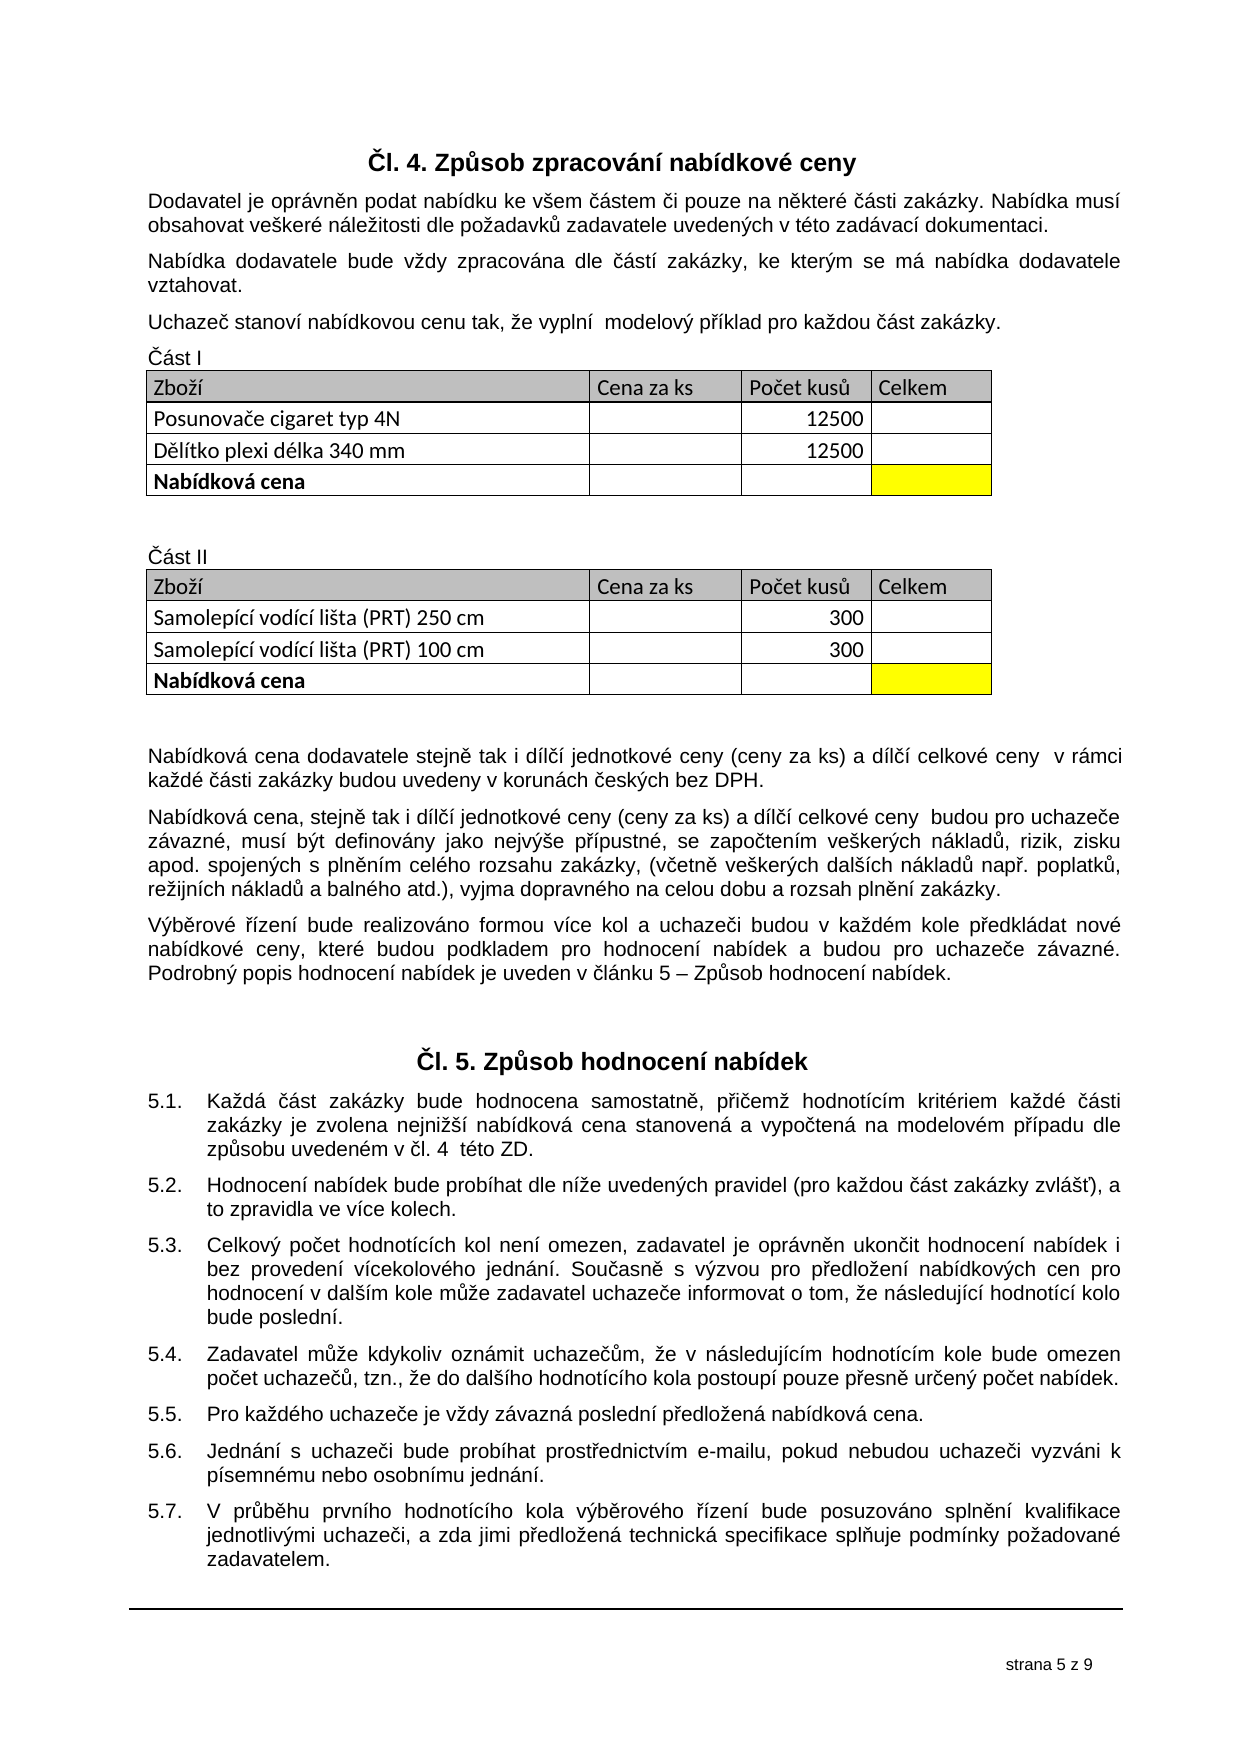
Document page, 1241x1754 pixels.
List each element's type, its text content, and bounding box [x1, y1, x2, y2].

table_cell [590, 403, 741, 433]
table_cell Posunovače cigaret typ 4N [147, 403, 589, 433]
text Nabídková cena, stejně tak i dílčí jednotkové ceny (ceny za ks) a dílčí celkové ceny budou pro uchazeče závazné, musí být definovány jako nejvýše přípustné, se započtením veškerých nákladů, rizik, zisku apod. spojených s plněním celého rozsahu zakázky, (včetně veškerých dalších nákladů např. poplatků, režijních nákladů a balného atd.), vyjma dopravného na celou dobu a rozsah plnění zakázky. [148, 804, 1122, 900]
text Dodavatel je oprávněn podat nabídku ke všem částem či pouze na některé části zakázky. Nabídka musí obsahovat veškeré náležitosti dle požadavků zadavatele uvedených v této zadávací dokumentaci. [148, 189, 1122, 237]
table_cell [590, 633, 741, 663]
table_cell [590, 434, 741, 464]
text Část II [148, 545, 1122, 569]
table_cell [872, 633, 991, 663]
text Výběrové řízení bude realizováno formou více kol a uchazeči budou v každém kole předkládat nové nabídkové ceny, které budou podkladem pro hodnocení nabídek a budou pro uchazeče závazné. Podrobný popis hodnocení nabídek je uveden v článku 5 – Způsob hodnocení nabídek. [148, 913, 1122, 985]
table_header Zboží [147, 371, 589, 401]
table_cell [872, 403, 991, 433]
table_cell Dělítko plexi délka 340 mm [147, 434, 589, 464]
text Nabídková cena dodavatele stejně tak i dílčí jednotkové ceny (ceny za ks) a dílčí celkové ceny v rámci každé části zakázky budou uvedeny v korunách českých bez DPH. [148, 744, 1122, 792]
text Uchazeč stanoví nabídkovou cenu tak, že vyplní modelový příklad pro každou část zakázky. [148, 310, 1122, 334]
table_cell [742, 465, 871, 495]
table_header Cena za ks [590, 371, 741, 401]
text Celkový počet hodnotících kol není omezen, zadavatel je oprávněn ukončit hodnocení nabídek i bez provedení vícekolového jednání. Současně s výzvou pro předložení nabídkových cen pro hodnocení v dalším kole může zadavatel uchazeče informovat o tom, že následující hodnotící kolo bude poslední. [148, 1233, 1122, 1329]
table_cell Nabídková cena [147, 664, 589, 694]
table_header Zboží [147, 570, 589, 600]
table_cell [872, 664, 991, 694]
table_cell [590, 601, 741, 632]
table_cell Samolepící vodící lišta (PRT) 100 cm [147, 633, 589, 663]
table_header Počet kusů [742, 371, 871, 401]
text V průběhu prvního hodnotícího kola výběrového řízení bude posuzováno splnění kvalifikace jednotlivými uchazeči, a zda jimi předložená technická specifikace splňuje podmínky požadované zadavatelem. [148, 1499, 1122, 1571]
text Jednání s uchazeči bude probíhat prostřednictvím e-mailu, pokud nebudou uchazeči vyzváni k písemnému nebo osobnímu jednání. [148, 1438, 1122, 1486]
table_cell 300 [742, 601, 871, 632]
text Způsob hodnocení nabídek [102, 1047, 1122, 1076]
table_header Celkem [872, 371, 991, 401]
text Nabídka dodavatele bude vždy zpracována dle částí zakázky, ke kterým se má nabídka dodavatele vztahovat. [148, 249, 1122, 297]
text Každá část zakázky bude hodnocena samostatně, přičemž hodnotícím kritériem každé části zakázky je zvolena nejnižší nabídková cena stanovená a vypočtená na modelovém případu dle způsobu uvedeném v čl. 4 této ZD. [148, 1088, 1122, 1160]
table_cell [590, 664, 741, 694]
table_cell 12500 [742, 403, 871, 433]
table_header Celkem [872, 570, 991, 600]
text Část I [148, 346, 1122, 370]
text Hodnocení nabídek bude probíhat dle níže uvedených pravidel (pro každou část zakázky zvlášť), a to zpravidla ve více kolech. [148, 1173, 1122, 1221]
table_cell Samolepící vodící lišta (PRT) 250 cm [147, 601, 589, 632]
table_cell [590, 465, 741, 495]
table_cell [872, 601, 991, 632]
table_cell 300 [742, 633, 871, 663]
table_cell [742, 664, 871, 694]
table_cell [872, 434, 991, 464]
table_header Cena za ks [590, 570, 741, 600]
table_header Počet kusů [742, 570, 871, 600]
text Pro každého uchazeče je vždy závazná poslední předložená nabídková cena. [148, 1402, 1122, 1426]
table_cell 12500 [742, 434, 871, 464]
text Způsob zpracování nabídkové ceny [102, 148, 1122, 176]
text Zadavatel může kdykoliv oznámit uchazečům, že v následujícím hodnotícím kole bude omezen počet uchazečů, tzn., že do dalšího hodnotícího kola postoupí pouze přesně určený počet nabídek. [148, 1342, 1122, 1389]
table_cell Nabídková cena [147, 465, 589, 495]
table_cell [872, 465, 991, 495]
